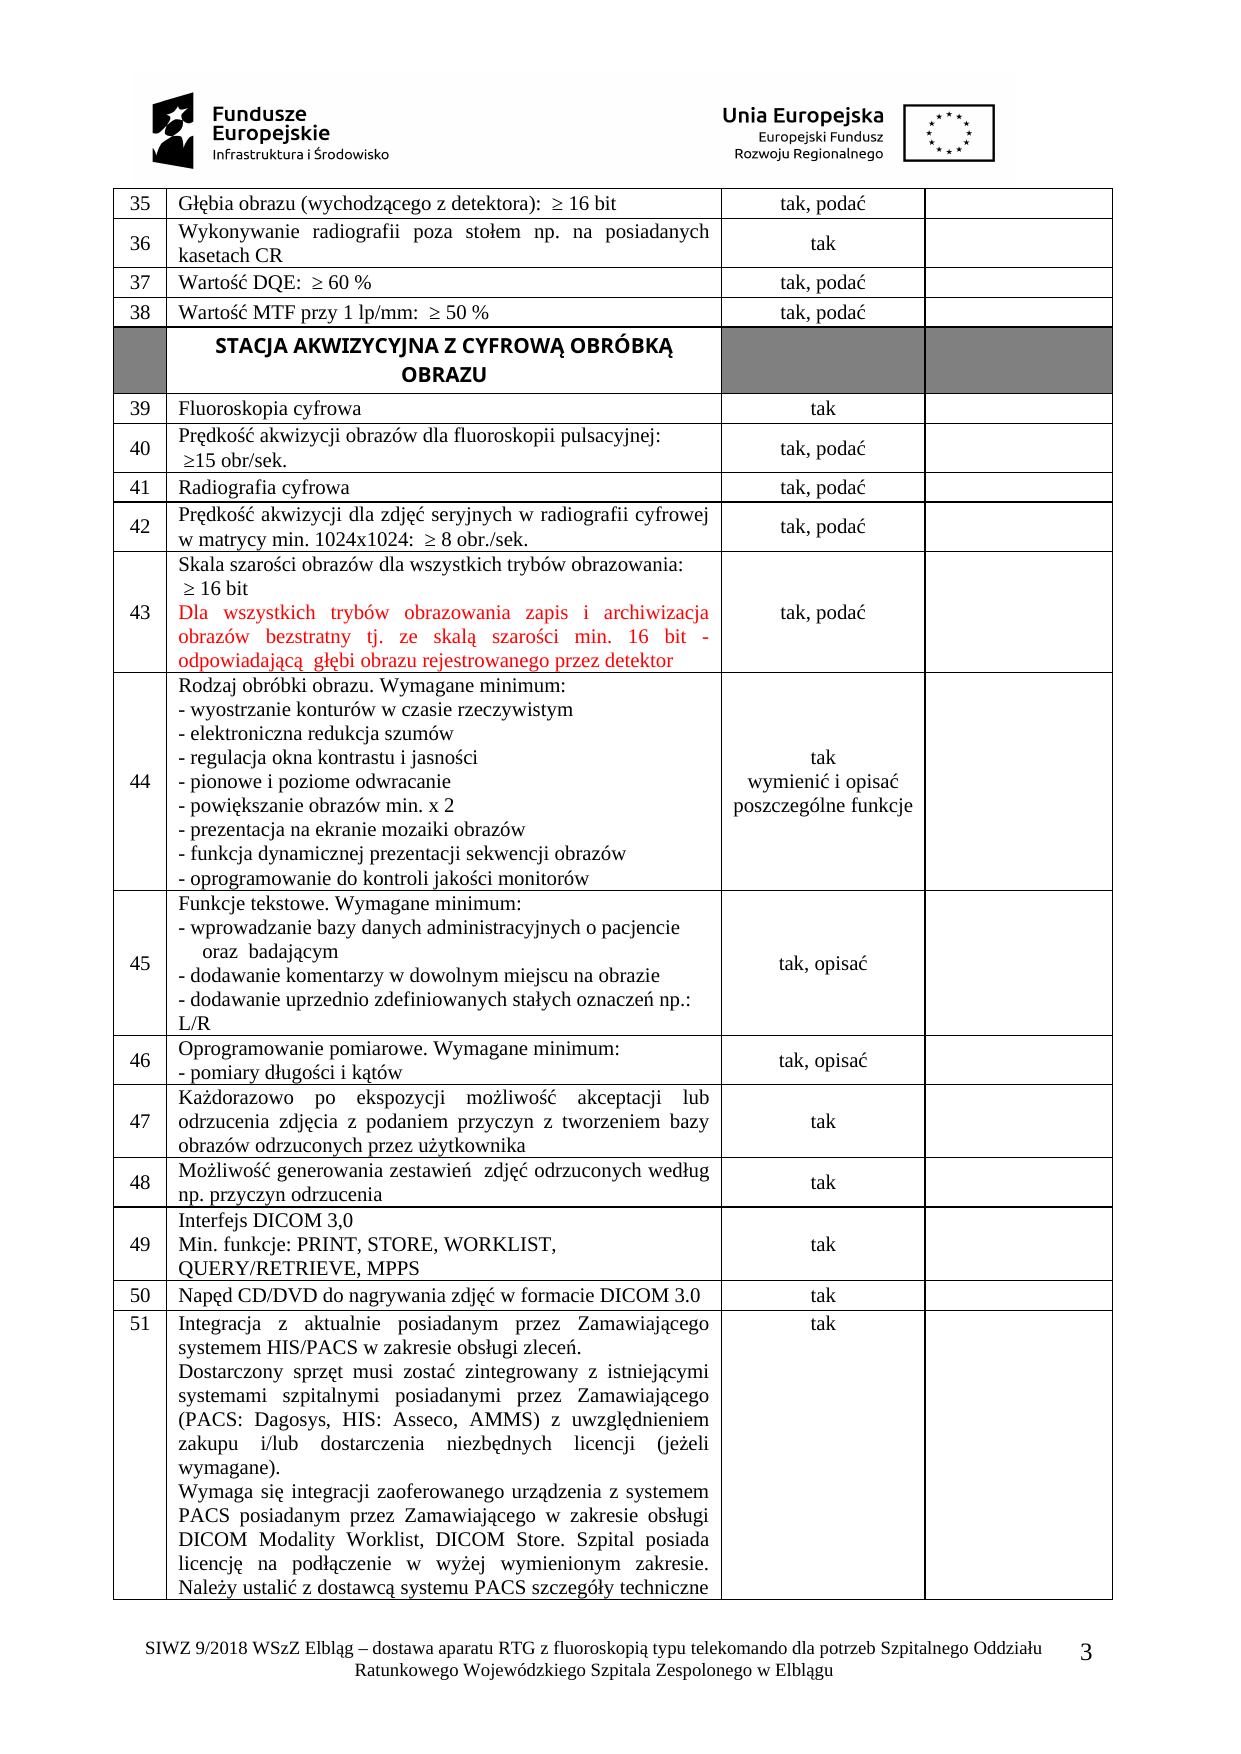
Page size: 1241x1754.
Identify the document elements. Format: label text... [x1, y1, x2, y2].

table_cell tak [722, 394, 924, 422]
table_cell 42 [114, 503, 166, 551]
table_cell Głębia obrazu (wychodzącego z detektora): ≥ 16 bit [167, 189, 721, 218]
table_cell [926, 1036, 1112, 1084]
table_cell [926, 552, 1112, 672]
table_cell [926, 503, 1112, 551]
table_cell tak, podać [722, 189, 924, 218]
table_cell [926, 268, 1112, 297]
table_cell 51 [114, 1311, 166, 1599]
table_cell [926, 1158, 1112, 1206]
table_cell STACJA AKWIZYCYJNA Z CYFROWĄ OBRÓBKĄ OBRAZU [167, 328, 721, 393]
table_cell [926, 219, 1112, 267]
table_cell Wartość DQE: ≥ 60 % [167, 268, 721, 297]
table_cell Możliwość generowania zestawień zdjęć odrzuconych według np. przyczyn odrzucenia [167, 1158, 721, 1206]
table_cell Każdorazowo po ekspozycji możliwość akceptacji lub odrzucenia zdjęcia z podaniem przyczyn z tworzeniem bazy obrazów odrzuconych przez użytkownika [167, 1085, 721, 1157]
table_cell Funkcje tekstowe. Wymagane minimum: - wprowadzanie bazy danych administracyjnych o pacjencie oraz badającym - dodawanie komentarzy w dowolnym miejscu na obrazie - dodawanie uprzednio zdefiniowanych stałych oznaczeń np.: L/R [167, 891, 721, 1035]
table_cell 40 [114, 424, 166, 472]
table_cell Skala szarości obrazów dla wszystkich trybów obrazowania: ≥ 16 bit Dla wszystkich trybów obrazowania zapis i archiwizacja obrazów bezstratny tj. ze skalą szarości min. 16 bit - odpowiadającą głębi obrazu rejestrowanego przez detektor [167, 552, 721, 672]
table_cell 41 [114, 473, 166, 501]
table_cell Interfejs DICOM 3,0 Min. funkcje: PRINT, STORE, WORKLIST, QUERY/RETRIEVE, MPPS [167, 1208, 721, 1280]
table_cell tak, podać [722, 503, 924, 551]
table_cell [926, 473, 1112, 501]
table_cell Radiografia cyfrowa [167, 473, 721, 501]
table_cell [926, 189, 1112, 218]
table_cell tak, podać [722, 473, 924, 501]
table_cell Rodzaj obróbki obrazu. Wymagane minimum: - wyostrzanie konturów w czasie rzeczywistym - elektroniczna redukcja szumów - regulacja okna kontrastu i jasności - pionowe i poziome odwracanie - powiększanie obrazów min. x 2 - prezentacja na ekranie mozaiki obrazów - funkcja dynamicznej prezentacji sekwencji obrazów - oprogramowanie do kontroli jakości monitorów [167, 673, 721, 889]
table_cell 38 [114, 298, 166, 326]
table_cell [926, 394, 1112, 422]
table_cell 49 [114, 1208, 166, 1280]
table_cell tak [722, 219, 924, 267]
table_cell Oprogramowanie pomiarowe. Wymagane minimum: - pomiary długości i kątów [167, 1036, 721, 1084]
picture [132, 73, 1015, 188]
table_cell Wartość MTF przy 1 lp/mm: ≥ 50 % [167, 298, 721, 326]
table_cell tak, podać [722, 424, 924, 472]
table_cell tak, podać [722, 552, 924, 672]
table_cell [926, 328, 1112, 393]
table_cell [926, 891, 1112, 1035]
table_cell Fluoroskopia cyfrowa [167, 394, 721, 422]
table_cell 50 [114, 1281, 166, 1309]
table_cell Napęd CD/DVD do nagrywania zdjęć w formacie DICOM 3.0 [167, 1281, 721, 1309]
table_cell tak wymienić i opisać poszczególne funkcje [722, 673, 924, 889]
table_cell [926, 424, 1112, 472]
table_cell 37 [114, 268, 166, 297]
table_cell 43 [114, 552, 166, 672]
table_cell [926, 298, 1112, 326]
table_cell tak, opisać [722, 1036, 924, 1084]
table_cell [722, 328, 924, 393]
table_cell Prędkość akwizycji obrazów dla fluoroskopii pulsacyjnej: ≥15 obr/sek. [167, 424, 721, 472]
table_cell tak [722, 1158, 924, 1206]
table_cell 35 [114, 189, 166, 218]
table_cell tak [722, 1085, 924, 1157]
table_cell Wykonywanie radiografii poza stołem np. na posiadanych kasetach CR [167, 219, 721, 267]
table_cell tak, opisać [722, 891, 924, 1035]
table_cell Prędkość akwizycji dla zdjęć seryjnych w radiografii cyfrowej w matrycy min. 1024x1024: ≥ 8 obr./sek. [167, 503, 721, 551]
table_cell [114, 328, 166, 393]
table_cell [926, 1311, 1112, 1599]
table_cell [926, 1085, 1112, 1157]
table_cell tak [722, 1208, 924, 1280]
table_cell 47 [114, 1085, 166, 1157]
table_cell [926, 1208, 1112, 1280]
table_cell 48 [114, 1158, 166, 1206]
table_cell tak [722, 1311, 924, 1599]
table_cell 44 [114, 673, 166, 889]
table_cell 46 [114, 1036, 166, 1084]
table_cell 36 [114, 219, 166, 267]
table_cell tak [722, 1281, 924, 1309]
table_cell tak, podać [722, 268, 924, 297]
table_cell 39 [114, 394, 166, 422]
table_cell tak, podać [722, 298, 924, 326]
table_cell [926, 1281, 1112, 1309]
table_cell 45 [114, 891, 166, 1035]
table_cell [926, 673, 1112, 889]
